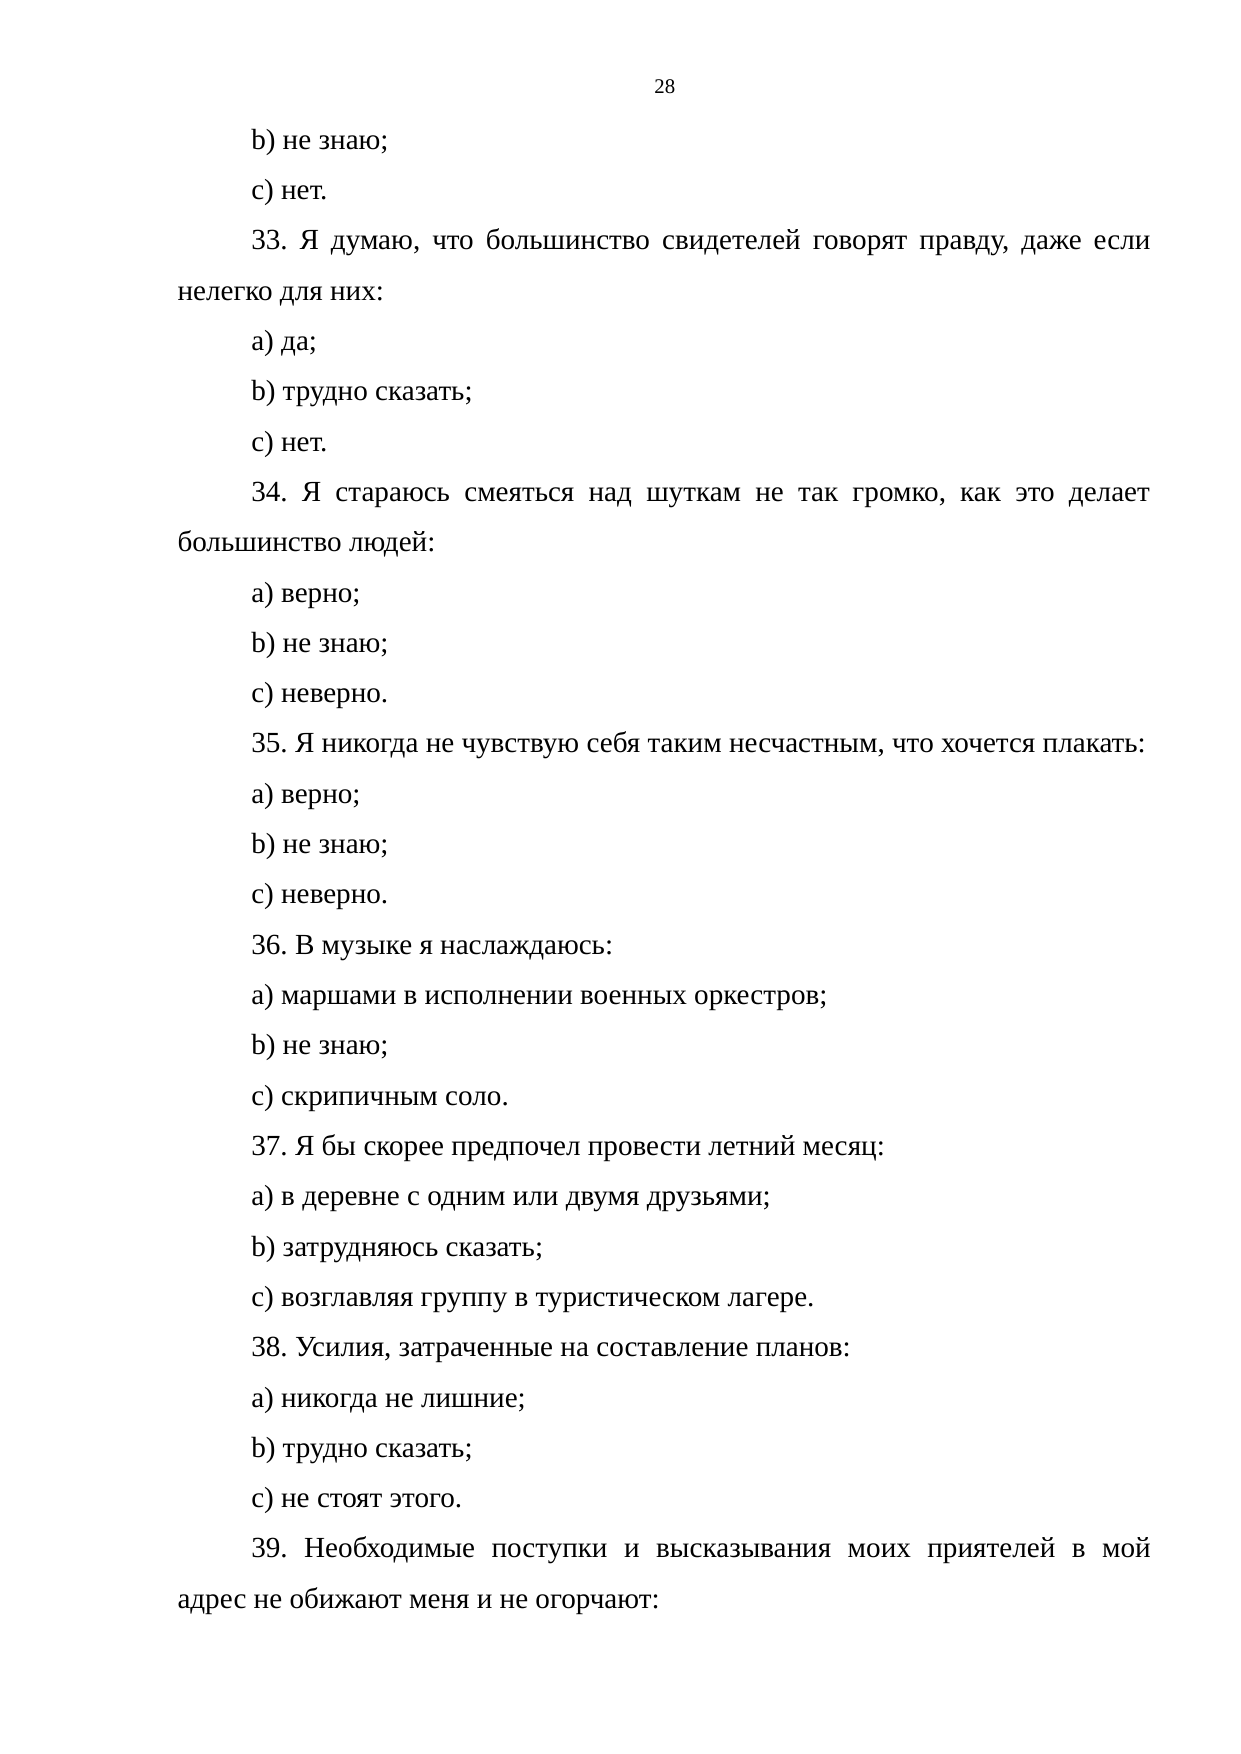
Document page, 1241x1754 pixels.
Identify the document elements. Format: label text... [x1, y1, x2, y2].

text b) трудно сказать; [177, 1430, 1152, 1463]
text b) не знаю; [177, 625, 1152, 658]
text c) нет. [177, 424, 1152, 457]
text b) не знаю; [177, 826, 1152, 860]
text a) никогда не лишние; [177, 1380, 1152, 1413]
text c) неверно. [177, 675, 1152, 709]
text 35. Я никогда не чувствую себя таким несчастным, что хочется плакать: [177, 726, 1152, 759]
text b) трудно сказать; [177, 373, 1152, 407]
text b) не знаю; [177, 1027, 1152, 1061]
text a) маршами в исполнении военных оркестров; [177, 977, 1152, 1011]
text c) неверно. [177, 877, 1152, 910]
text 38. Усилия, затраченные на составление планов: [177, 1329, 1152, 1363]
text a) верно; [177, 575, 1152, 608]
text b) затрудняюсь сказать; [177, 1229, 1152, 1262]
text 39. Необходимые поступки и высказывания моих приятелей в мой адрес не обижают меня и не огорчают: [177, 1531, 1152, 1614]
text c) не стоят этого. [177, 1480, 1152, 1514]
text 37. Я бы скорее предпочел провести летний месяц: [177, 1128, 1152, 1162]
text a) в деревне с одним или двумя друзьями; [177, 1178, 1152, 1212]
text c) нет. [177, 172, 1152, 206]
text 34. Я стараюсь смеяться над шуткам не так громко, как это делает большинство людей: [177, 474, 1152, 558]
text b) не знаю; [177, 122, 1152, 155]
text c) возглавляя группу в туристическом лагере. [177, 1279, 1152, 1313]
text 36. В музыке я наслаждаюсь: [177, 927, 1152, 960]
text 33. Я думаю, что большинство свидетелей говорят правду, даже если нелегко для них: [177, 222, 1152, 306]
text a) да; [177, 323, 1152, 357]
text c) скрипичным соло. [177, 1078, 1152, 1111]
text a) верно; [177, 776, 1152, 809]
